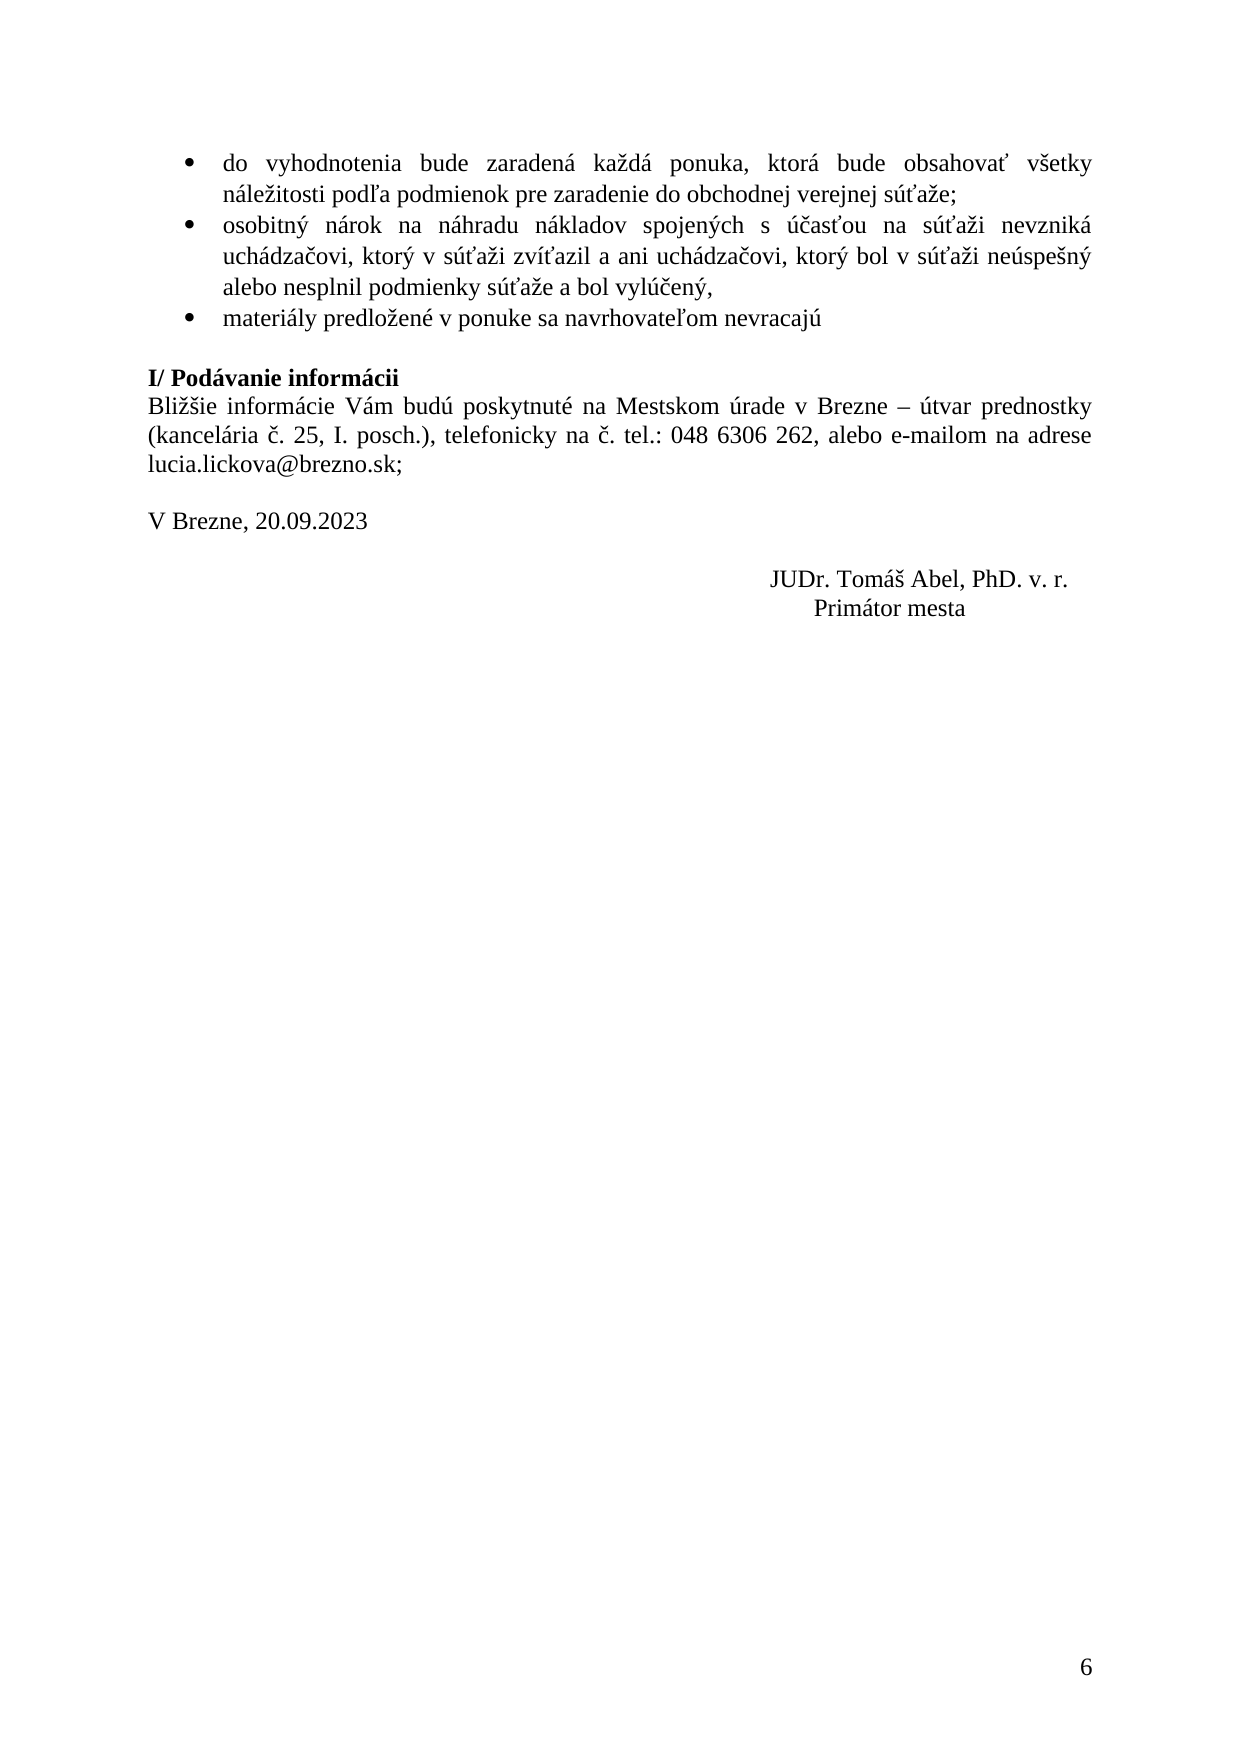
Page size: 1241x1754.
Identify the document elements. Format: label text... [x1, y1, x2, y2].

text V Brezne, 20.09.2023 [148, 506, 1093, 535]
text JUDr. Tomáš Abel, PhD. v. r. [738, 564, 1093, 593]
text Bližšie informácie Vám budú poskytnuté na Mestskom úrade v Brezne – útvar prednostky (kancelária č. 25, I. posch.), telefonicky na č. tel.: 048 6306 262, alebo e-mailom na adrese lucia.lickova@brezno.sk; [148, 391, 1093, 478]
list materiály predložené v ponuke sa navrhovateľom nevracajú [185, 303, 1093, 332]
list osobitný nárok na náhradu nákladov spojených s účasťou na súťaži nevzniká uchádzačovi, ktorý v súťaži zvíťazil a ani uchádzačovi, ktorý bol v súťaži neúspešný alebo nesplnil podmienky súťaže a bol vylúčený, [185, 210, 1093, 301]
text Primátor mesta [664, 593, 1093, 621]
list do vyhodnotenia bude zaradená každá ponuka, ktorá bude obsahovať všetky náležitosti podľa podmienok pre zaradenie do obchodnej verejnej súťaže; [185, 148, 1093, 207]
text I/ Podávanie informácii [148, 363, 1093, 391]
